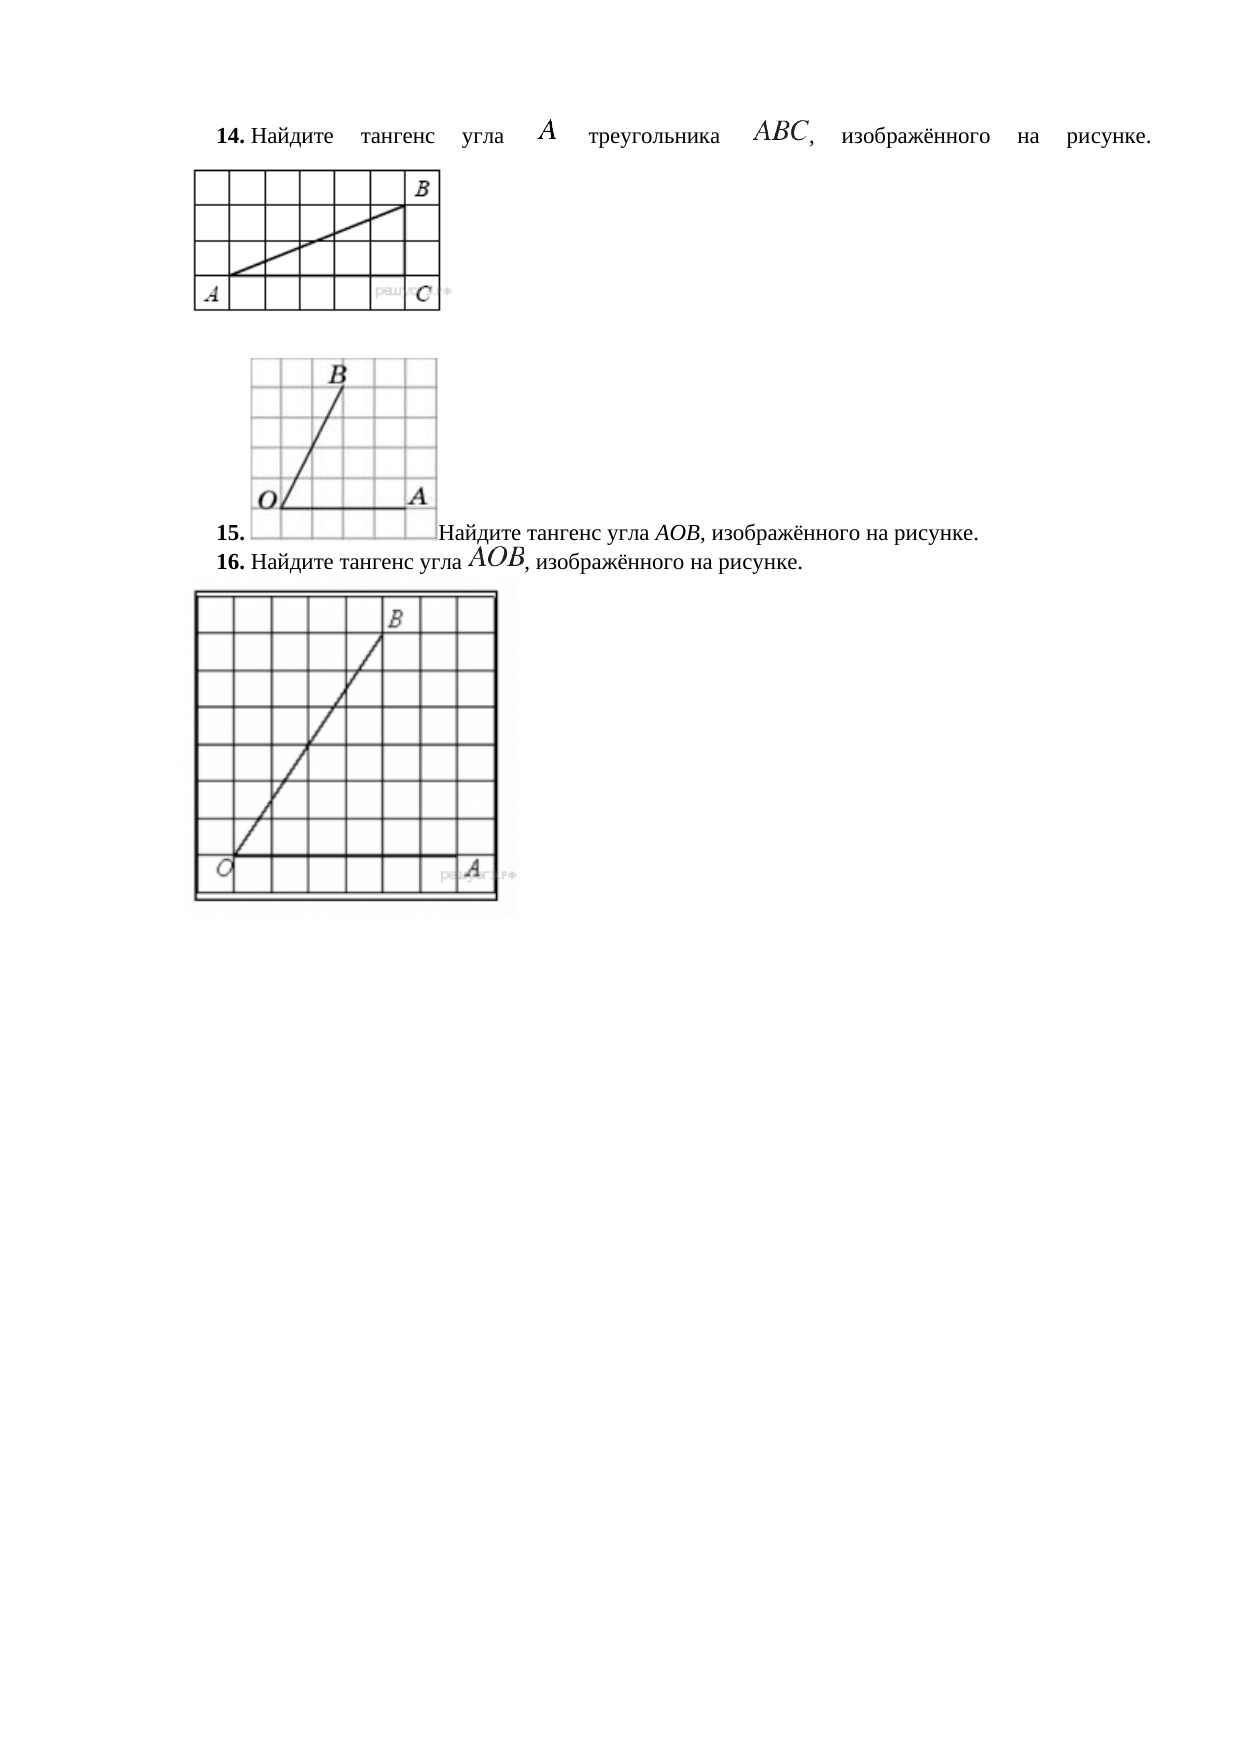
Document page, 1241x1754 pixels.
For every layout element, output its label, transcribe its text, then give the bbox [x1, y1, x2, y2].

text 16. Найдите тангенс угла , изображённого на рисунке. [177, 546, 1152, 574]
picture [250, 358, 439, 541]
picture [177, 574, 518, 917]
picture [467, 545, 524, 570]
picture [177, 148, 453, 333]
text 15. Найдите тангенс угла AOB, изображённого на рисунке. [177, 358, 1152, 546]
picture [752, 119, 809, 144]
picture [537, 118, 556, 144]
